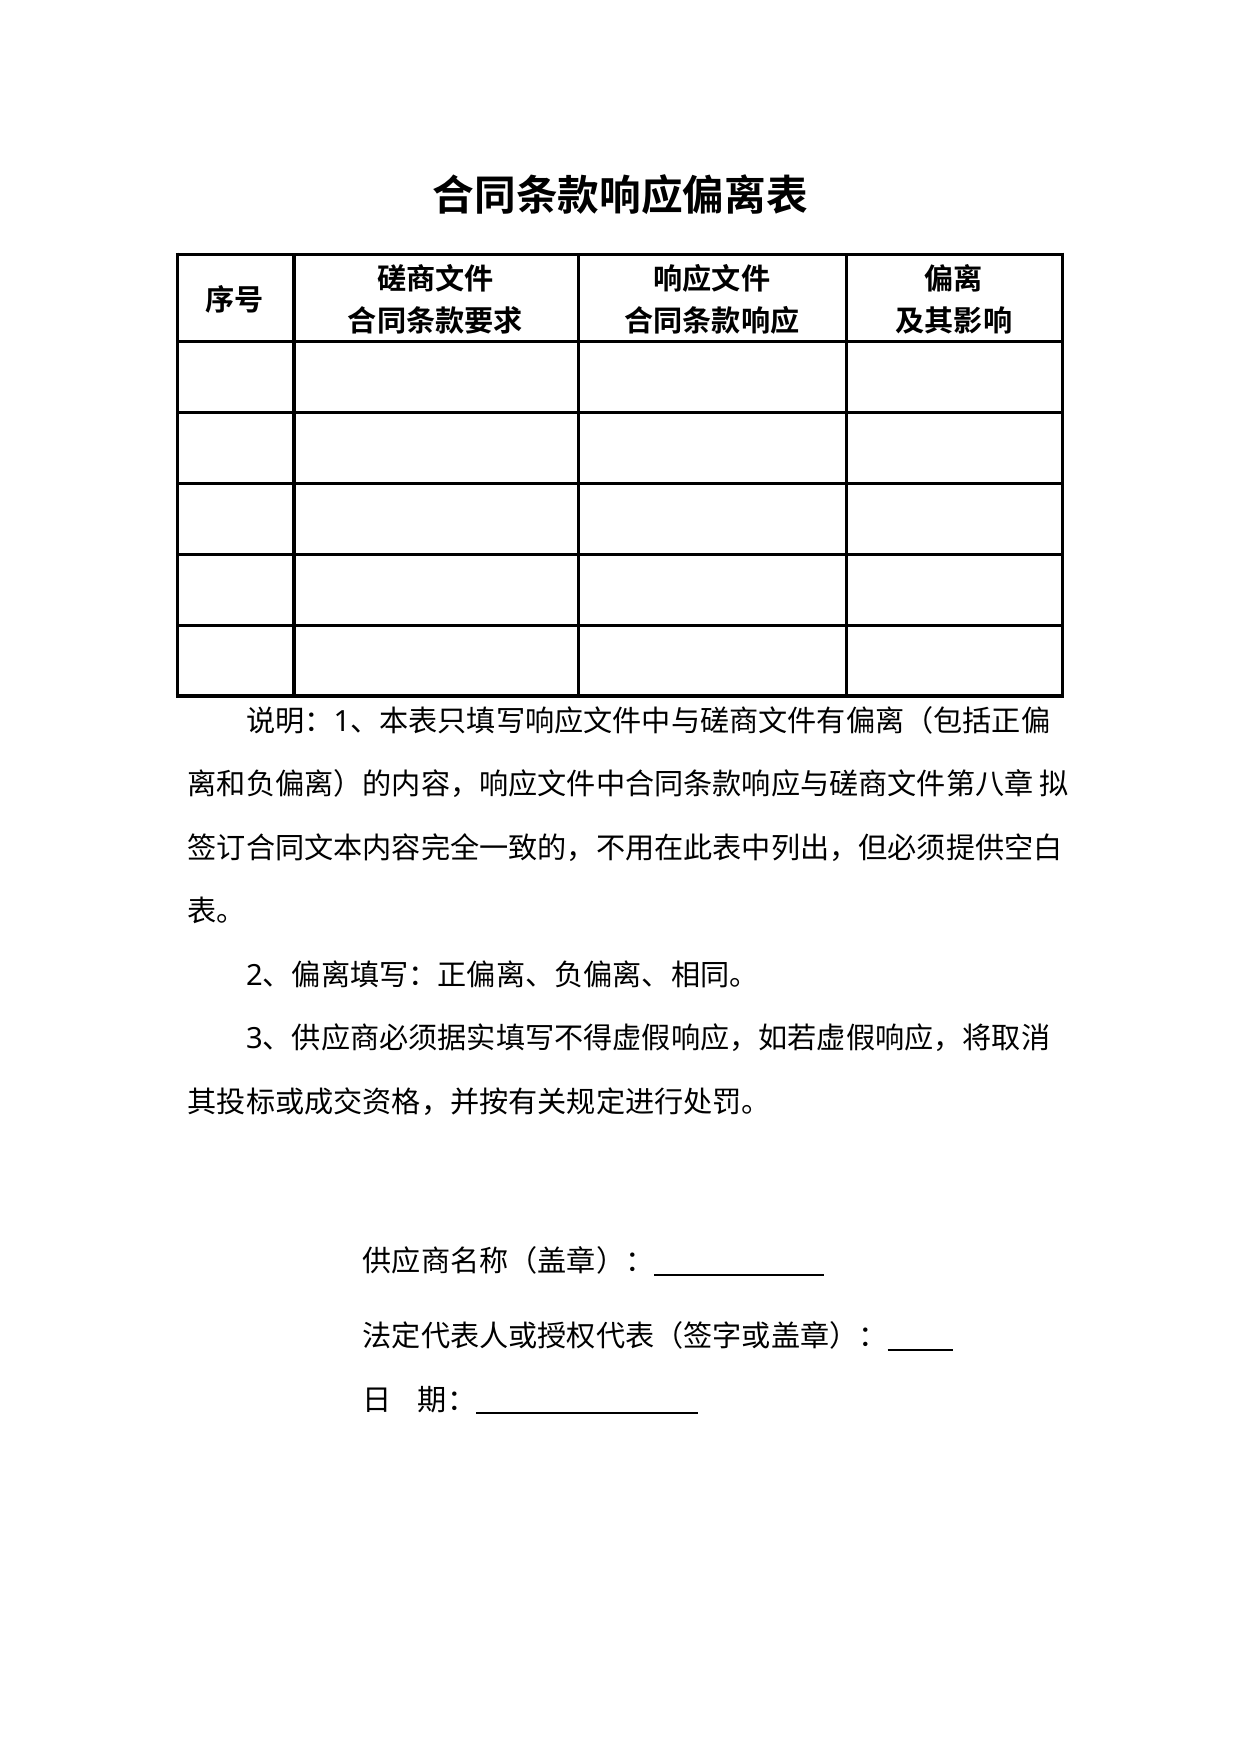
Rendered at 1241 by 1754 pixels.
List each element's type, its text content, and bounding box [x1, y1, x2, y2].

table_cell [179, 627, 292, 694]
table_header 序号 [179, 256, 292, 340]
table_cell [580, 414, 845, 482]
table_header 磋商文件 合同条款要求 [296, 256, 577, 340]
table_cell [296, 556, 577, 623]
table_header 偏离 及其影响 [848, 256, 1061, 340]
text 2、偏离填写：正偏离、负偏离、相同。 [187, 951, 1073, 994]
text 日 期： [187, 1376, 1053, 1418]
table_cell [848, 343, 1061, 411]
table_cell [848, 627, 1061, 694]
text 法定代表人或授权代表（签字或盖章）： [187, 1313, 1053, 1355]
table_cell [580, 627, 845, 694]
table_cell [296, 485, 577, 553]
table_cell [296, 627, 577, 694]
table_cell [179, 414, 292, 482]
table_cell [179, 343, 292, 411]
table_cell [848, 556, 1061, 623]
text 合同条款响应偏离表 [187, 162, 1053, 222]
text 供应商名称（盖章）： [187, 1227, 1053, 1292]
table_cell [580, 556, 845, 623]
table_cell [296, 343, 577, 411]
text 说明：1、本表只填写响应文件中与磋商文件有偏离（包括正偏离和负偏离）的内容，响应文件中合同条款响应与磋商文件第八章 拟签订合同文本内容完全一致的，不用在此表中列出，但必须提供空白表。 [187, 697, 1073, 930]
table_cell [179, 485, 292, 553]
table_header 响应文件 合同条款响应 [580, 256, 845, 340]
text 3、供应商必须据实填写不得虚假响应，如若虚假响应，将取消其投标或成交资格，并按有关规定进行处罚。 [187, 1015, 1073, 1121]
table_cell [580, 485, 845, 553]
table_cell [296, 414, 577, 482]
table_cell [848, 485, 1061, 553]
table_cell [848, 414, 1061, 482]
table_cell [179, 556, 292, 623]
table_cell [580, 343, 845, 411]
